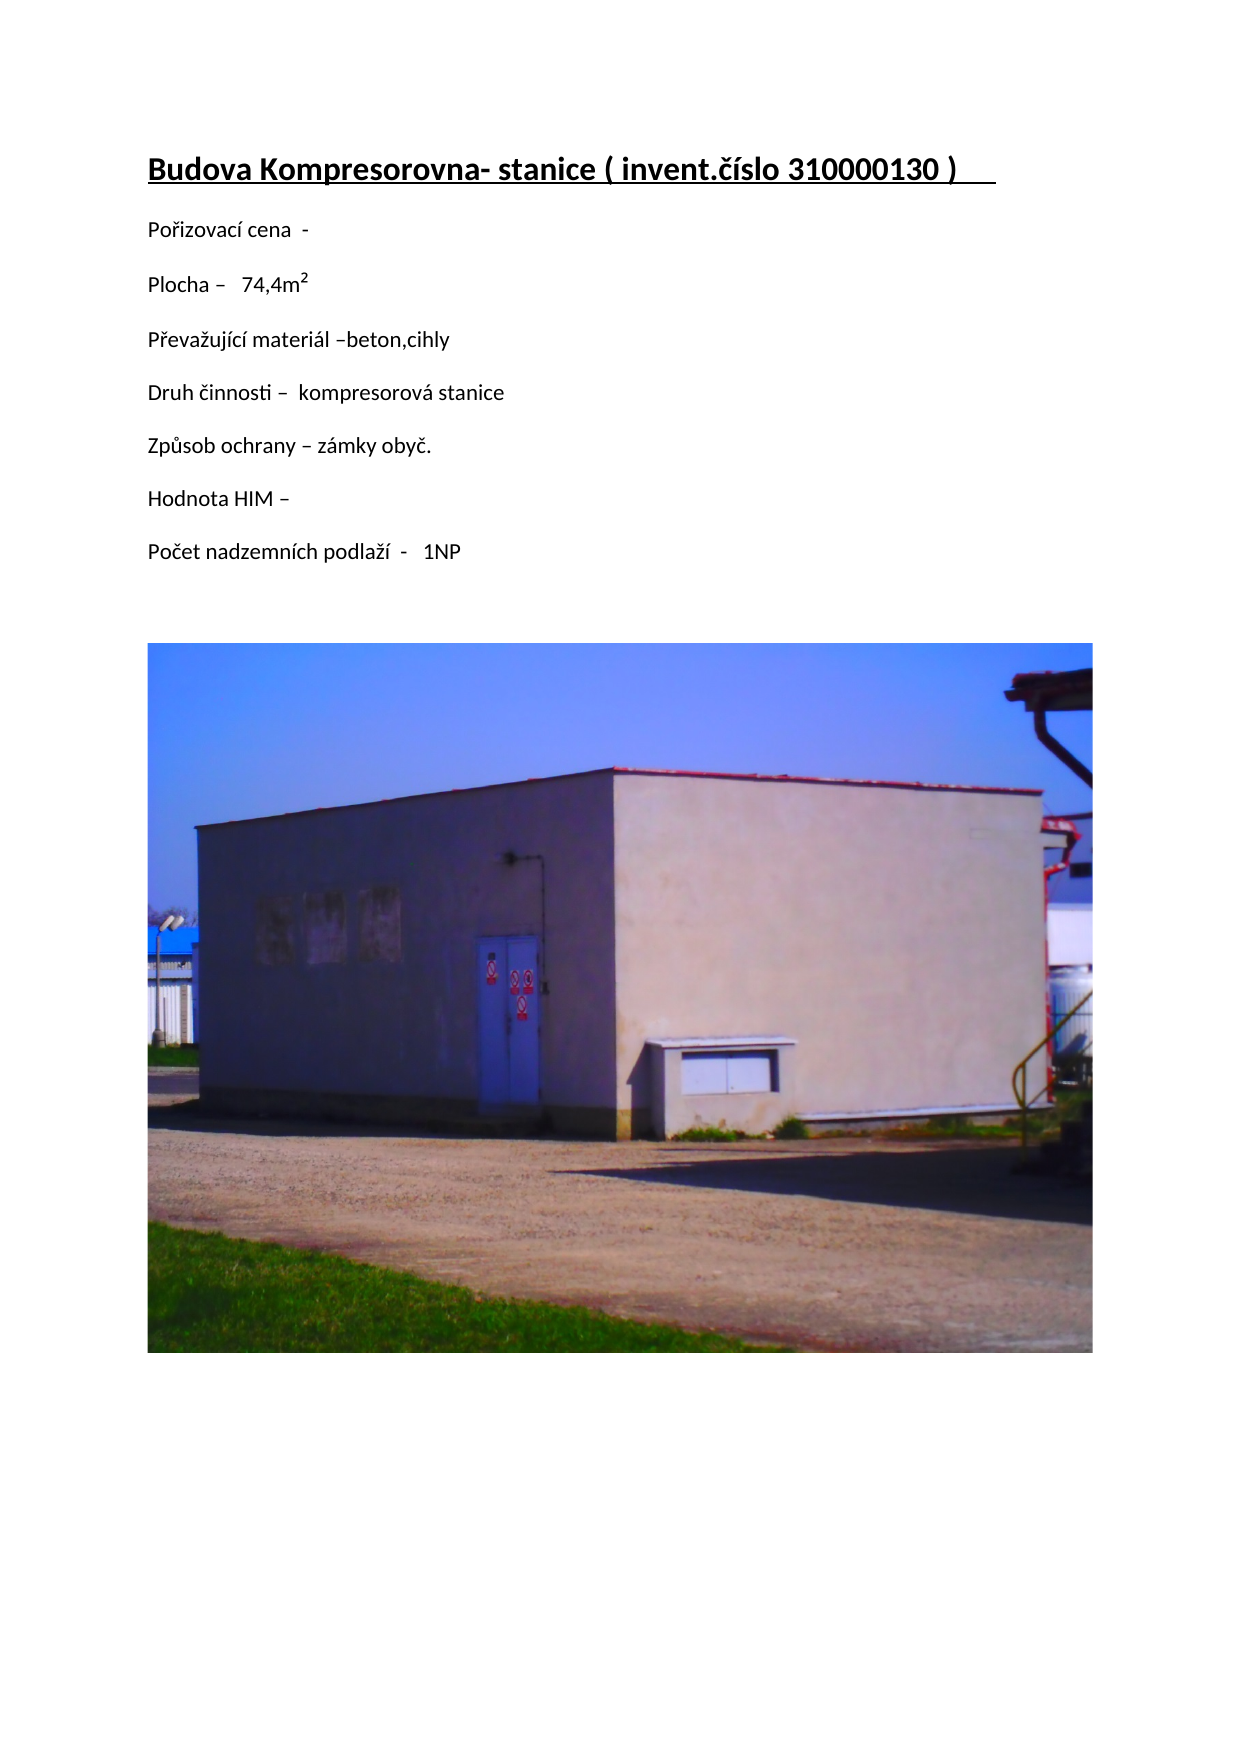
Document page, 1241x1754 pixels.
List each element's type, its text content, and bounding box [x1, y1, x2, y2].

text Převažující materiál –beton,cihly [148, 325, 1093, 353]
text Způsob ochrany – zámky obyč. [148, 431, 1093, 459]
text Druh činnosti – kompresorová stanice [148, 378, 1093, 406]
text Budova Kompresorovna- stanice ( invent.číslo 310000130 ) [148, 148, 1093, 188]
picture [147, 643, 1093, 1353]
text Počet nadzemních podlaží - 1NP [148, 537, 1093, 565]
text Plocha – 74,4m² [148, 268, 1093, 299]
text Pořizovací cena - [148, 215, 1093, 243]
text Hodnota HIM – [148, 484, 1093, 512]
